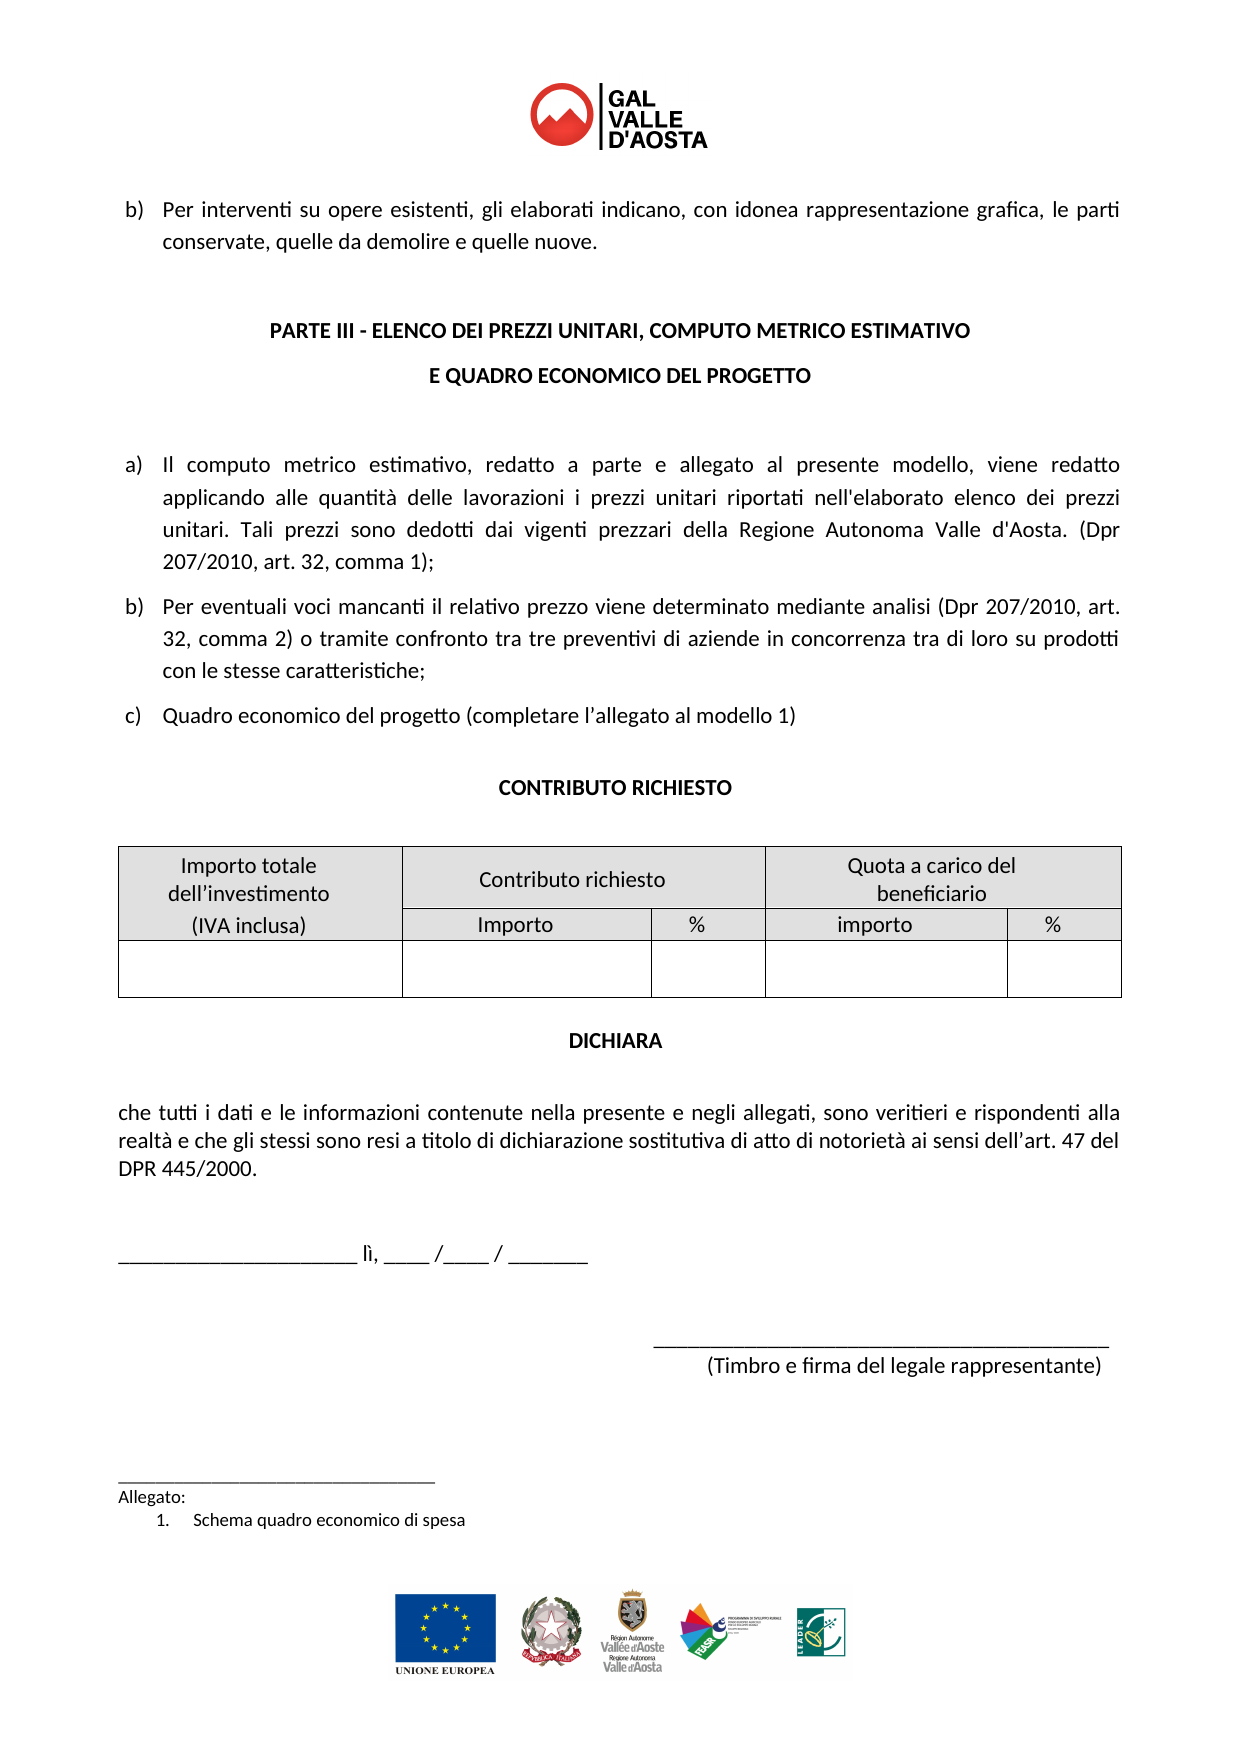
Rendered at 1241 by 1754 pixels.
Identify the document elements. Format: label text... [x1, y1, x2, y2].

text E QUADRO ECONOMICO DEL PROGETTO [118, 361, 1122, 389]
table_cell [119, 941, 402, 997]
picture [528, 73, 712, 156]
table_cell [766, 941, 1007, 997]
table_cell [1008, 941, 1121, 997]
list Schema quadro economico di spesa [156, 1509, 1122, 1532]
table_header Importo totale dell’investimento (IVA inclusa) [119, 847, 402, 940]
list Quadro economico del progetto (completare l’allegato al modello 1) [125, 701, 1122, 729]
text DICHIARA [118, 1026, 1039, 1054]
text __________________________________ [118, 1463, 1122, 1486]
list Per interventi su opere esistenti, gli elaborati indicano, con idonea rappresentazione grafica, le parti conservate, quelle da demolire e quelle nuove. [125, 195, 1122, 255]
table_cell importo [766, 909, 1007, 940]
text che tutti i dati e le informazioni contenute nella presente e negli allegati, sono veritieri e rispondenti alla realtà e che gli stessi sono resi a titolo di dichiarazione sostitutiva di atto di notorietà ai sensi dell’art. 47 del DPR 445/2000. [118, 1098, 1122, 1183]
table_cell % [1008, 909, 1121, 940]
text CONTRIBUTO RICHIESTO [118, 773, 1039, 802]
table_header Contributo richiesto [403, 847, 765, 907]
text PARTE III - ELENCO DEI PREZZI UNITARI, COMPUTO METRICO ESTIMATIVO [118, 316, 1122, 344]
text ________________________________________ [118, 1323, 1122, 1351]
text _____________________ lì, ____ /____ / _______ [118, 1239, 1122, 1267]
table_cell [403, 941, 651, 997]
table_header Quota a carico del beneficiario [766, 847, 1121, 907]
table_cell Importo [403, 909, 651, 940]
picture [387, 1584, 853, 1681]
text (Timbro e firma del legale rappresentante) [118, 1351, 1122, 1379]
text Allegato: [118, 1486, 1122, 1509]
table_cell [652, 941, 765, 997]
list Per eventuali voci mancanti il relativo prezzo viene determinato mediante analisi (Dpr 207/2010, art. 32, comma 2) o tramite confronto tra tre preventivi di aziende in concorrenza tra di loro su prodotti con le stesse caratteristiche; [125, 592, 1122, 684]
list Il computo metrico estimativo, redatto a parte e allegato al presente modello, viene redatto applicando alle quantità delle lavorazioni i prezzi unitari riportati nell'elaborato elenco dei prezzi unitari. Tali prezzi sono dedotti dai vigenti prezzari della Regione Autonoma Valle d'Aosta. (Dpr 207/2010, art. 32, comma 1); [125, 451, 1122, 575]
table_cell % [652, 909, 765, 940]
